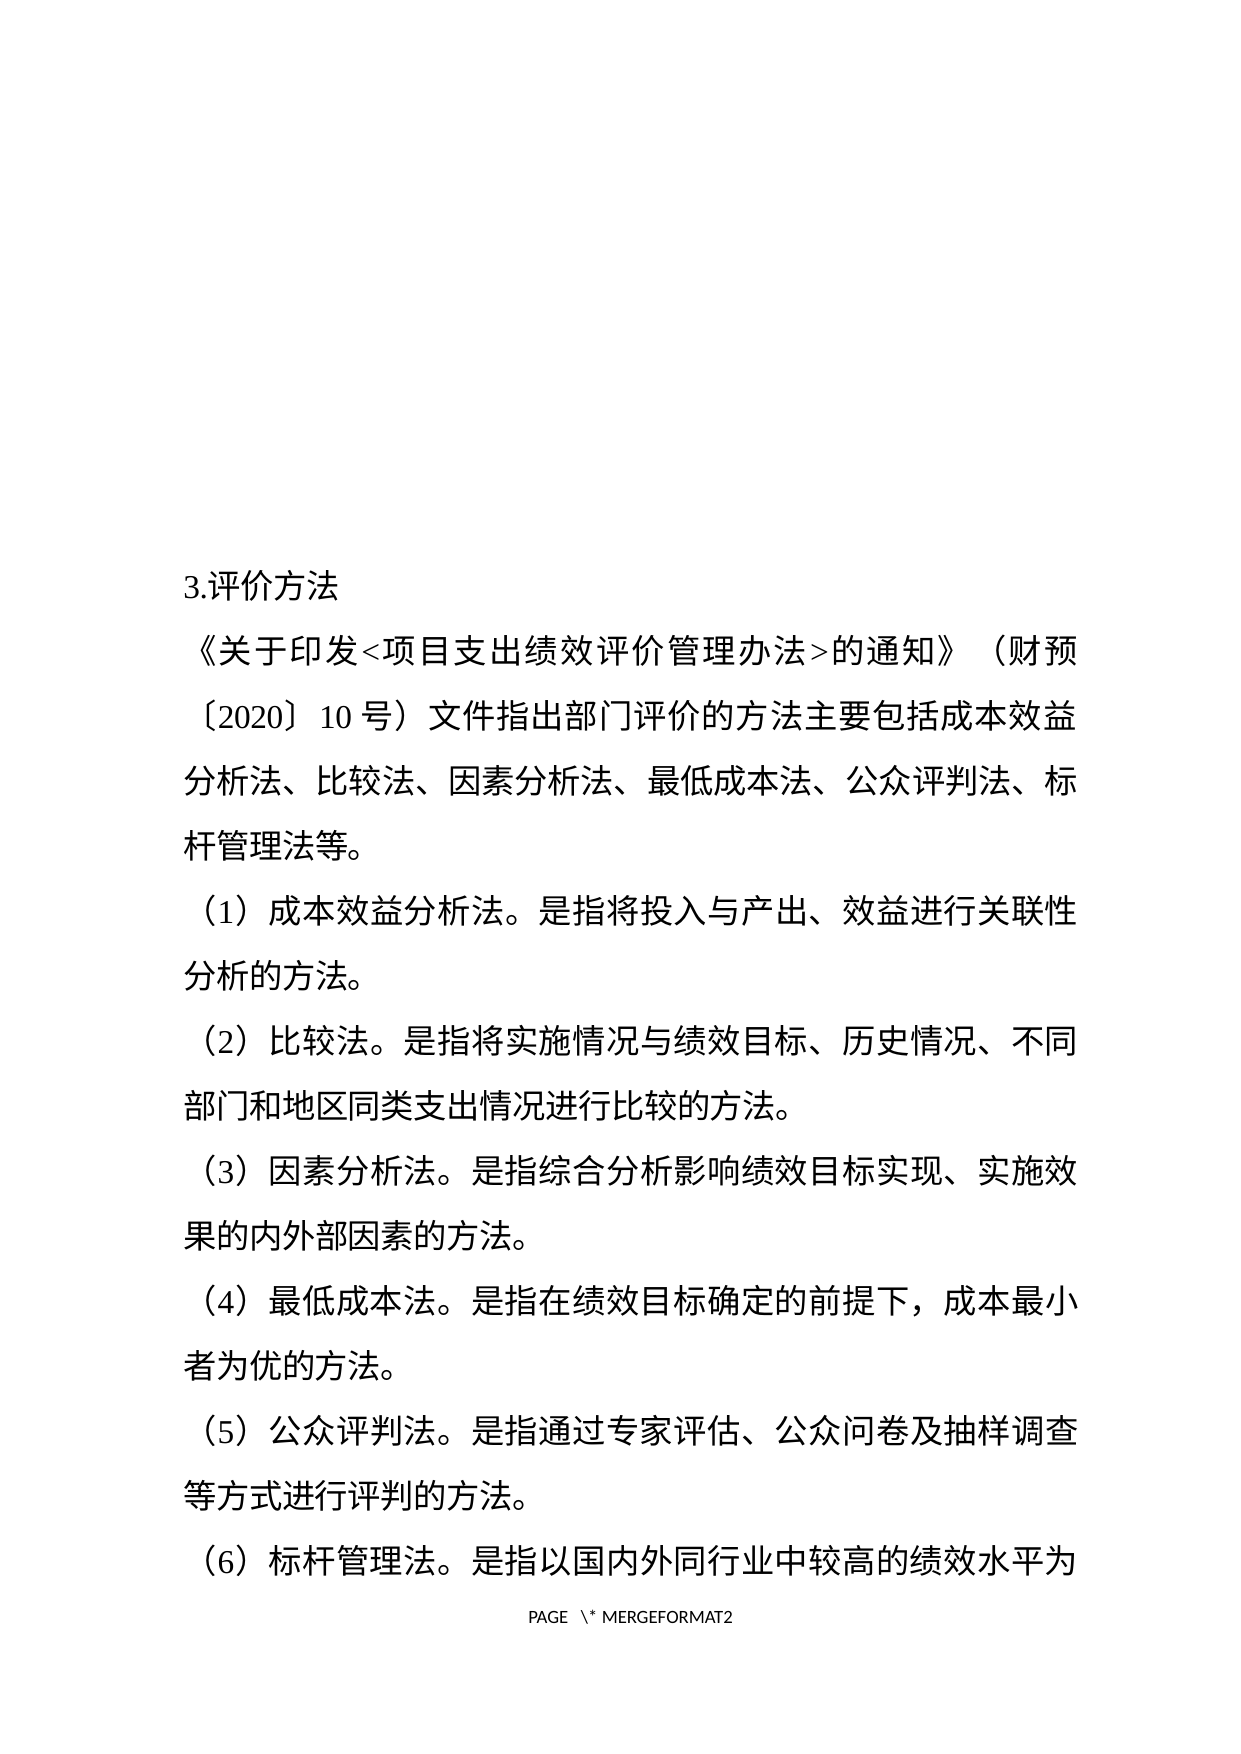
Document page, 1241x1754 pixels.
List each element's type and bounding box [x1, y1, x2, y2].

text [183, 162, 1078, 1592]
